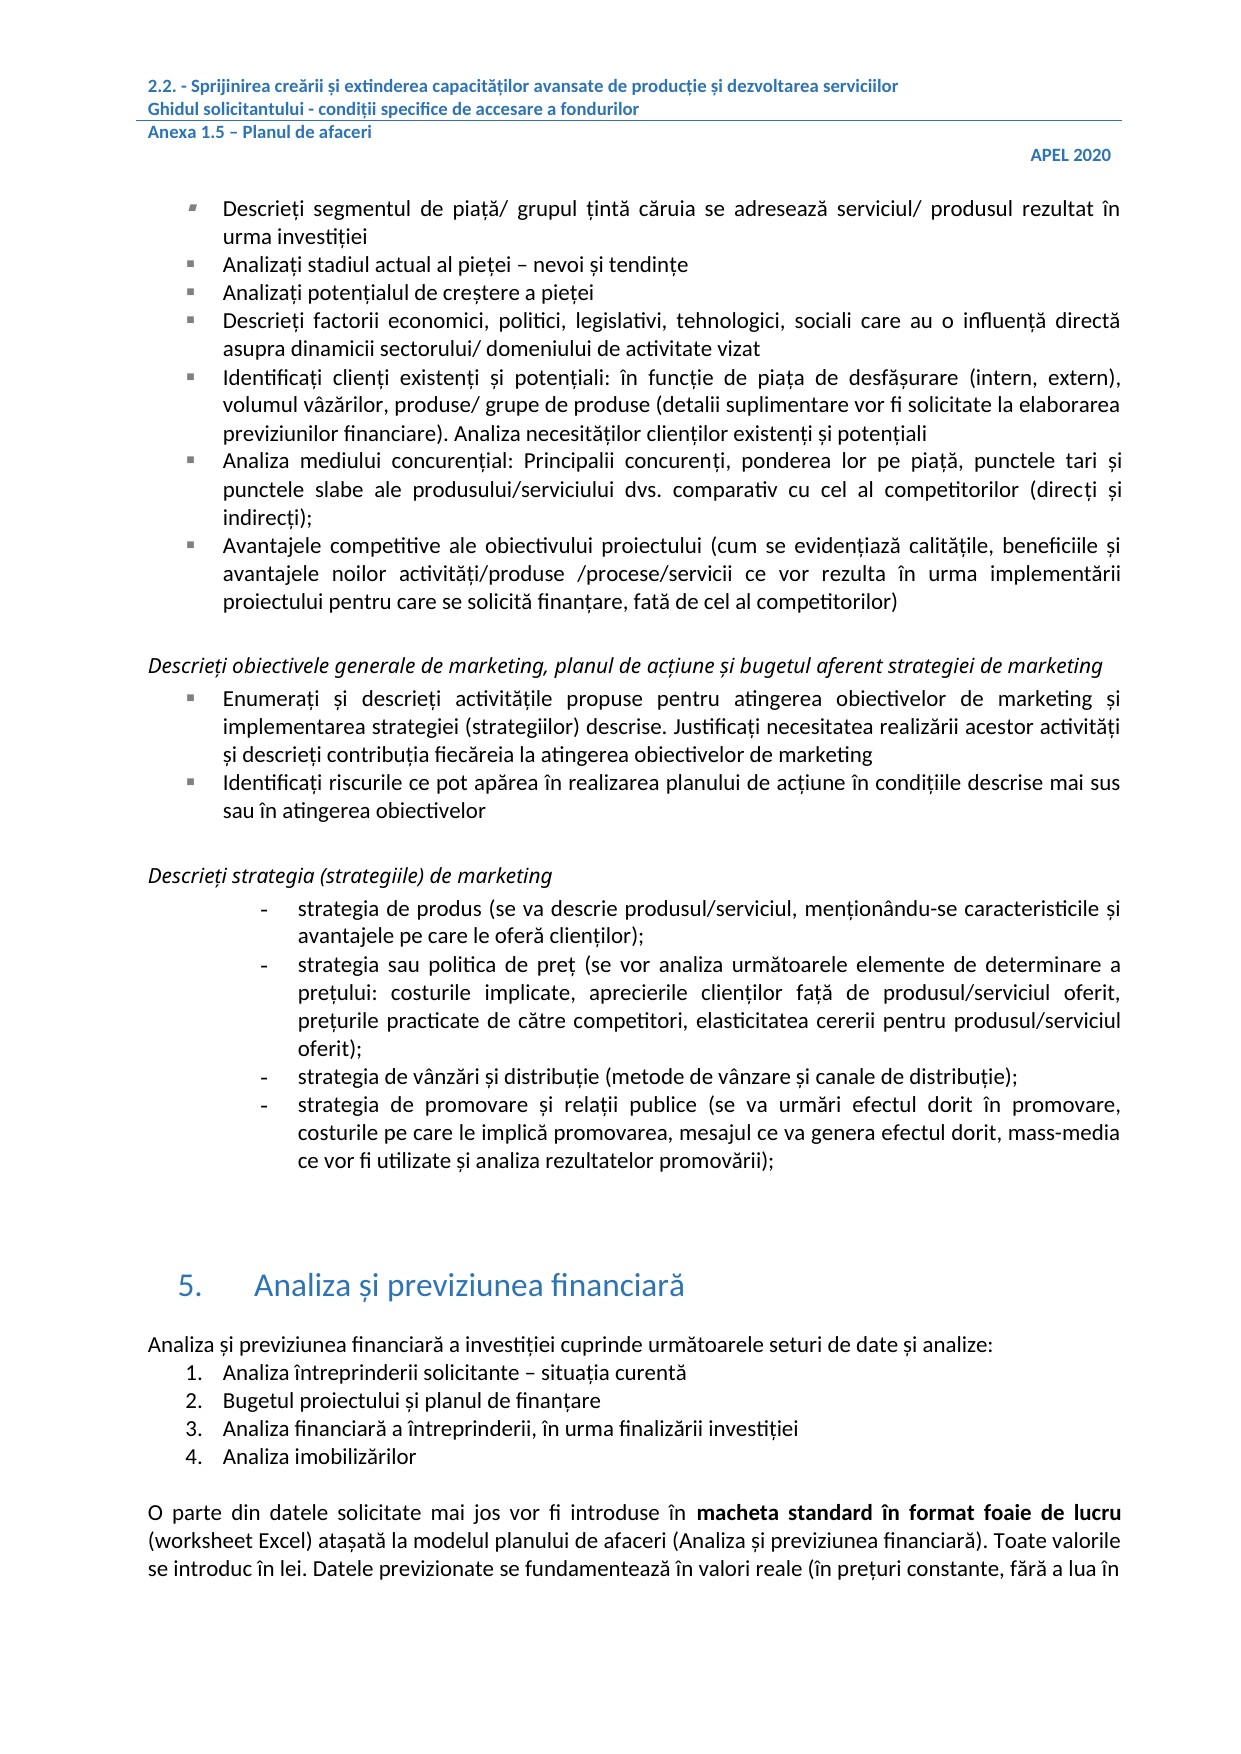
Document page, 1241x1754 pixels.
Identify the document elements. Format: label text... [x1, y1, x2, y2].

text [148, 1498, 1122, 1582]
list Descrieți segmentul de piață/ grupul țintă căruia se adresează serviciul/ produsul rezultat în urma investiției [185, 194, 1122, 251]
list Enumerați și descrieți activitățile propuse pentru atingerea obiectivelor de marketing și implementarea strategiei (strategiilor) descrise. Justificați necesitatea realizării acestor activități și descrieți contribuția fiecăreia la atingerea obiectivelor de marketing [185, 684, 1122, 768]
list strategia de vânzări și distribuție (metode de vânzare și canale de distribuție); [260, 1062, 1122, 1090]
list strategia de promovare și relații publice (se va urmări efectul dorit în promovare, costurile pe care le implică promovarea, mesajul ce va genera efectul dorit, mass-media ce vor fi utilizate și analiza rezultatelor promovării); [260, 1090, 1122, 1174]
list strategia sau politica de preț (se vor analiza următoarele elemente de determinare a prețului: costurile implicate, aprecierile clienților față de produsul/serviciul oferit, prețurile practicate de către competitori, elasticitatea cererii pentru produsul/serviciul oferit); [260, 950, 1122, 1062]
subtitle Analiza și previziunea financiară [177, 1264, 1122, 1305]
list Identificați riscurile ce pot apărea în realizarea planului de acțiune în condițiile descrise mai sus sau în atingerea obiectivelor [185, 768, 1122, 824]
text Descrieți obiectivele generale de marketing, planul de acțiune și bugetul aferent strategiei de marketing [148, 652, 1122, 680]
text Analiza și previziunea financiară a investiției cuprinde următoarele seturi de date și analize: [148, 1330, 1122, 1358]
list Descrieți factorii economici, politici, legislativi, tehnologici, sociali care au o influență directă asupra dinamicii sectorului/ domeniului de activitate vizat [185, 307, 1122, 363]
list Analizați stadiul actual al pieţei – nevoi şi tendinţe [185, 251, 1122, 278]
list Bugetul proiectului și planul de finanțare [185, 1386, 1122, 1414]
list Analiza întreprinderii solicitante – situația curentă [185, 1358, 1122, 1386]
list Identificați clienţi existenţi şi potenţiali: în funcţie de piaţa de desfăşurare (intern, extern), volumul vâzărilor, produse/ grupe de produse (detalii suplimentare vor fi solicitate la elaborarea previziunilor financiare). Analiza necesităților clienților existenți și potențiali [185, 363, 1122, 447]
list Analiza financiară a întreprinderii, în urma finalizării investiției [185, 1414, 1122, 1442]
list Analiza mediului concurențial: Principalii concurenţi, ponderea lor pe piaţă, punctele tari şi punctele slabe ale produsului/serviciului dvs. comparativ cu cel al competitorilor (direcţi şi indirecţi); [185, 447, 1122, 531]
text Descrieți strategia (strategiile) de marketing [148, 861, 1122, 889]
list Analiza imobilizărilor [185, 1442, 1122, 1470]
list Analizați potențialul de creştere a pieţei [185, 278, 1122, 307]
list Avantajele competitive ale obiectivului proiectului (cum se evidențiază calitățile, beneficiile și avantajele noilor activități/produse /procese/servicii ce vor rezulta în urma implementării proiectului pentru care se solicită finanțare, fată de cel al competitorilor) [185, 531, 1122, 615]
list strategia de produs (se va descrie produsul/serviciul, menționându-se caracteristicile și avantajele pe care le oferă clienților); [260, 894, 1122, 950]
